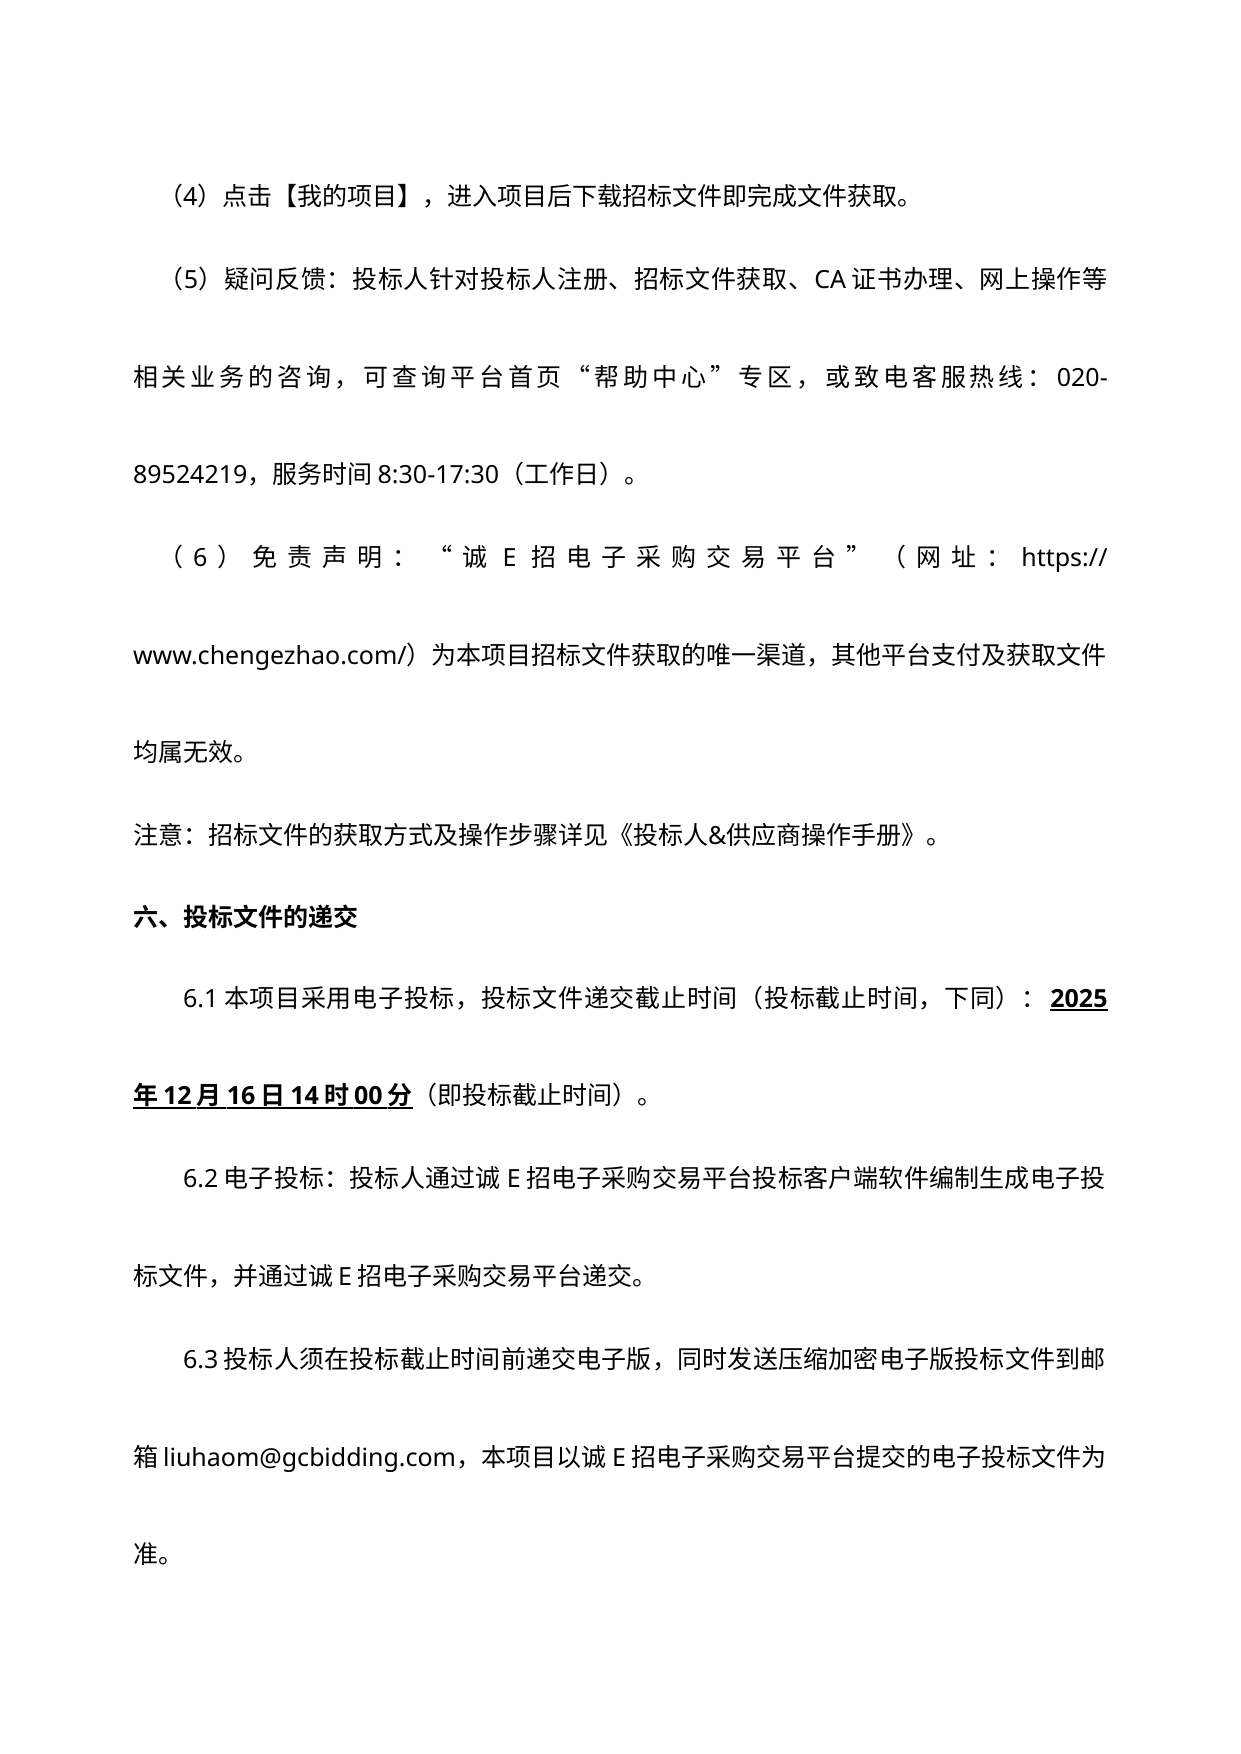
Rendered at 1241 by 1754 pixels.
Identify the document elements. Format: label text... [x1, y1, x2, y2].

text （6）免责声明：“诚E招电子采购交易平台”（网址：https://www.chengezhao.com/）为本项目招标文件获取的唯一渠道，其他平台支付及获取文件均属无效。 [133, 523, 1107, 783]
text 6.2电子投标：投标人通过诚E招电子采购交易平台投标客户端软件编制生成电子投标文件，并通过诚E招电子采购交易平台递交。 [133, 1144, 1107, 1307]
text 六、投标文件的递交 [133, 897, 1107, 933]
text （5）疑问反馈：投标人针对投标人注册、招标文件获取、CA证书办理、网上操作等相关业务的咨询，可查询平台首页“帮助中心”专区，或致电客服热线：020-89524219，服务时间8:30-17:30（工作日）。 [133, 245, 1107, 505]
text 注意：招标文件的获取方式及操作步骤详见《投标人&供应商操作手册》。 [133, 801, 1107, 866]
text 6.1本项目采用电子投标，投标文件递交截止时间（投标截止时间，下同）：2025年12月16日14时00分（即投标截止时间）。 [133, 964, 1107, 1126]
text 6.3投标人须在投标截止时间前递交电子版，同时发送压缩加密电子版投标文件到邮箱liuhaom@gcbidding.com，本项目以诚E招电子采购交易平台提交的电子投标文件为准。 [133, 1325, 1107, 1585]
text （4）点击【我的项目】，进入项目后下载招标文件即完成文件获取。 [133, 162, 1107, 227]
